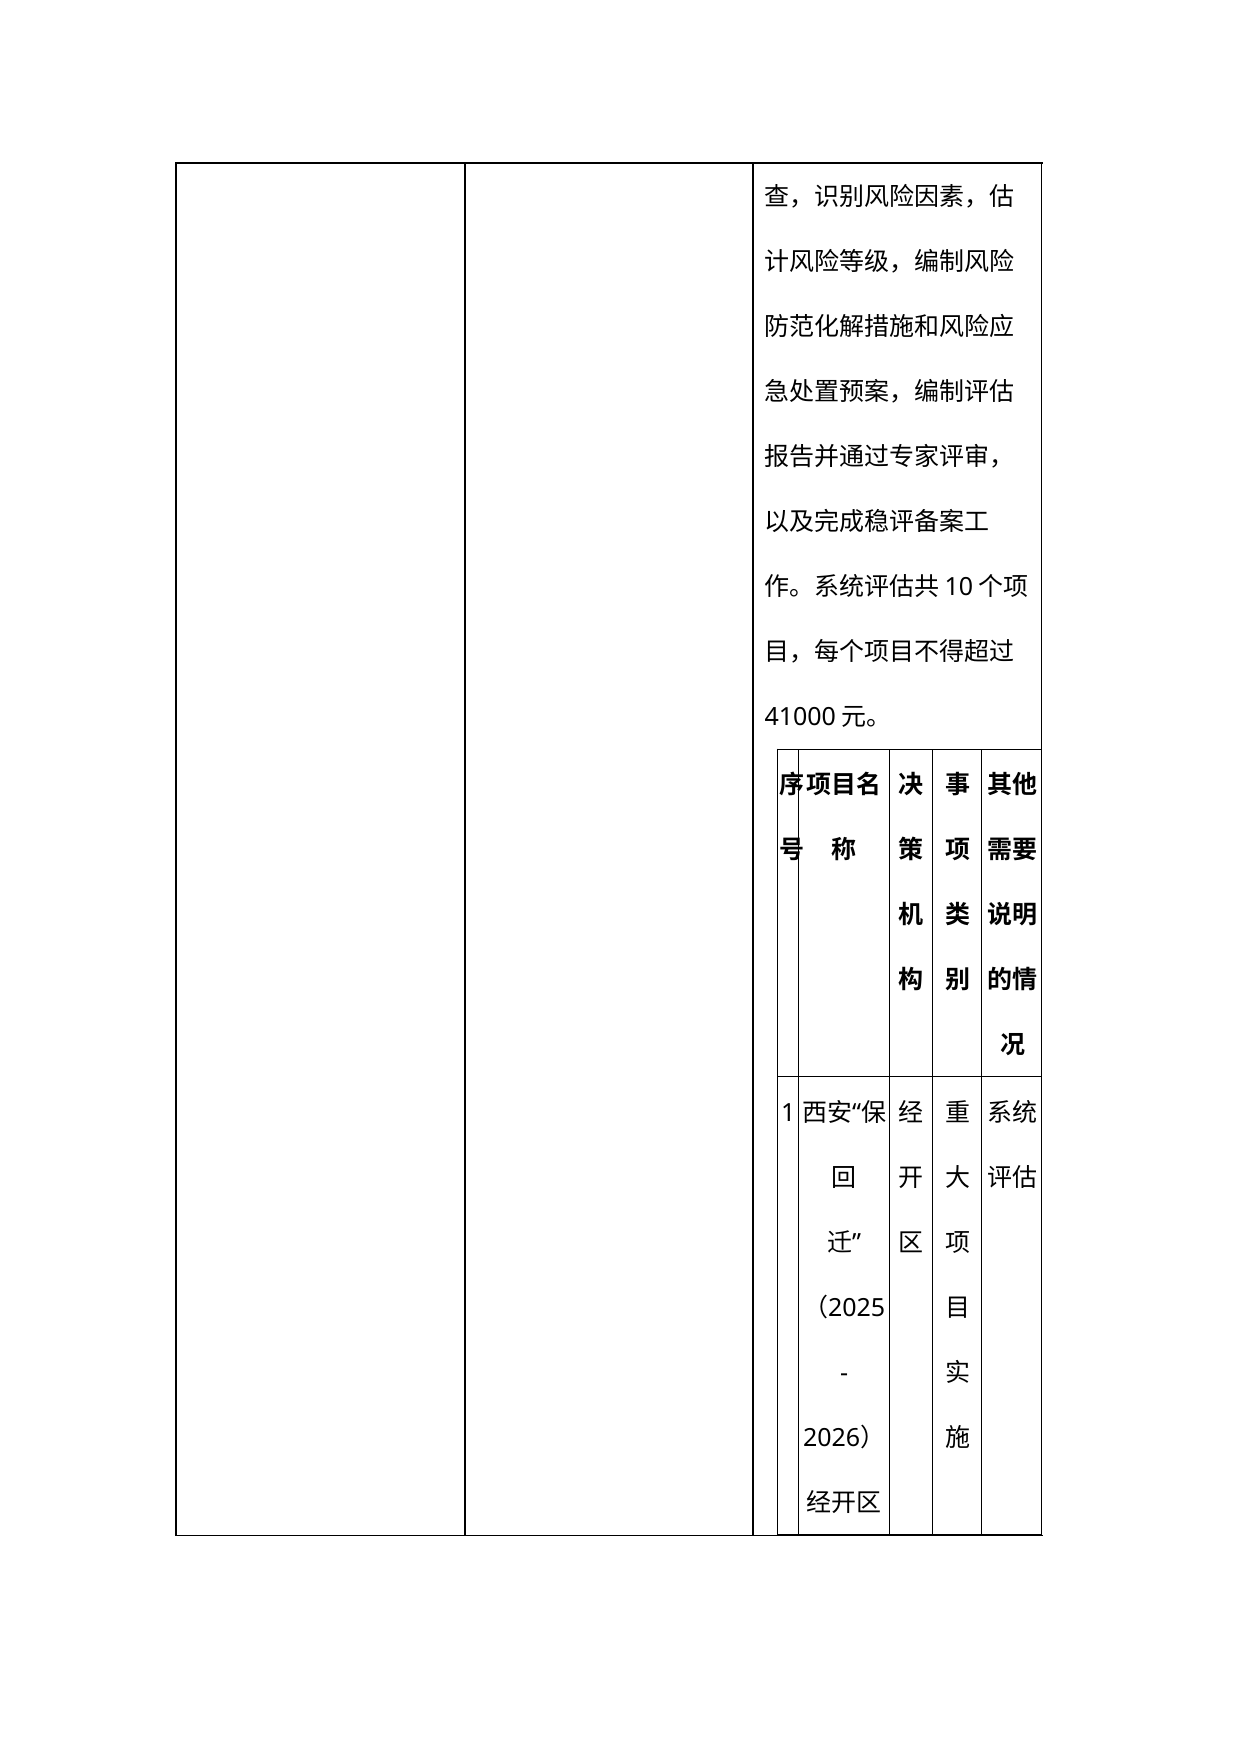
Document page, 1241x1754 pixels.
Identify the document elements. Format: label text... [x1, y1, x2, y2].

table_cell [754, 164, 1041, 1535]
table_cell [466, 164, 752, 1535]
table_cell 1 [177, 164, 464, 1535]
